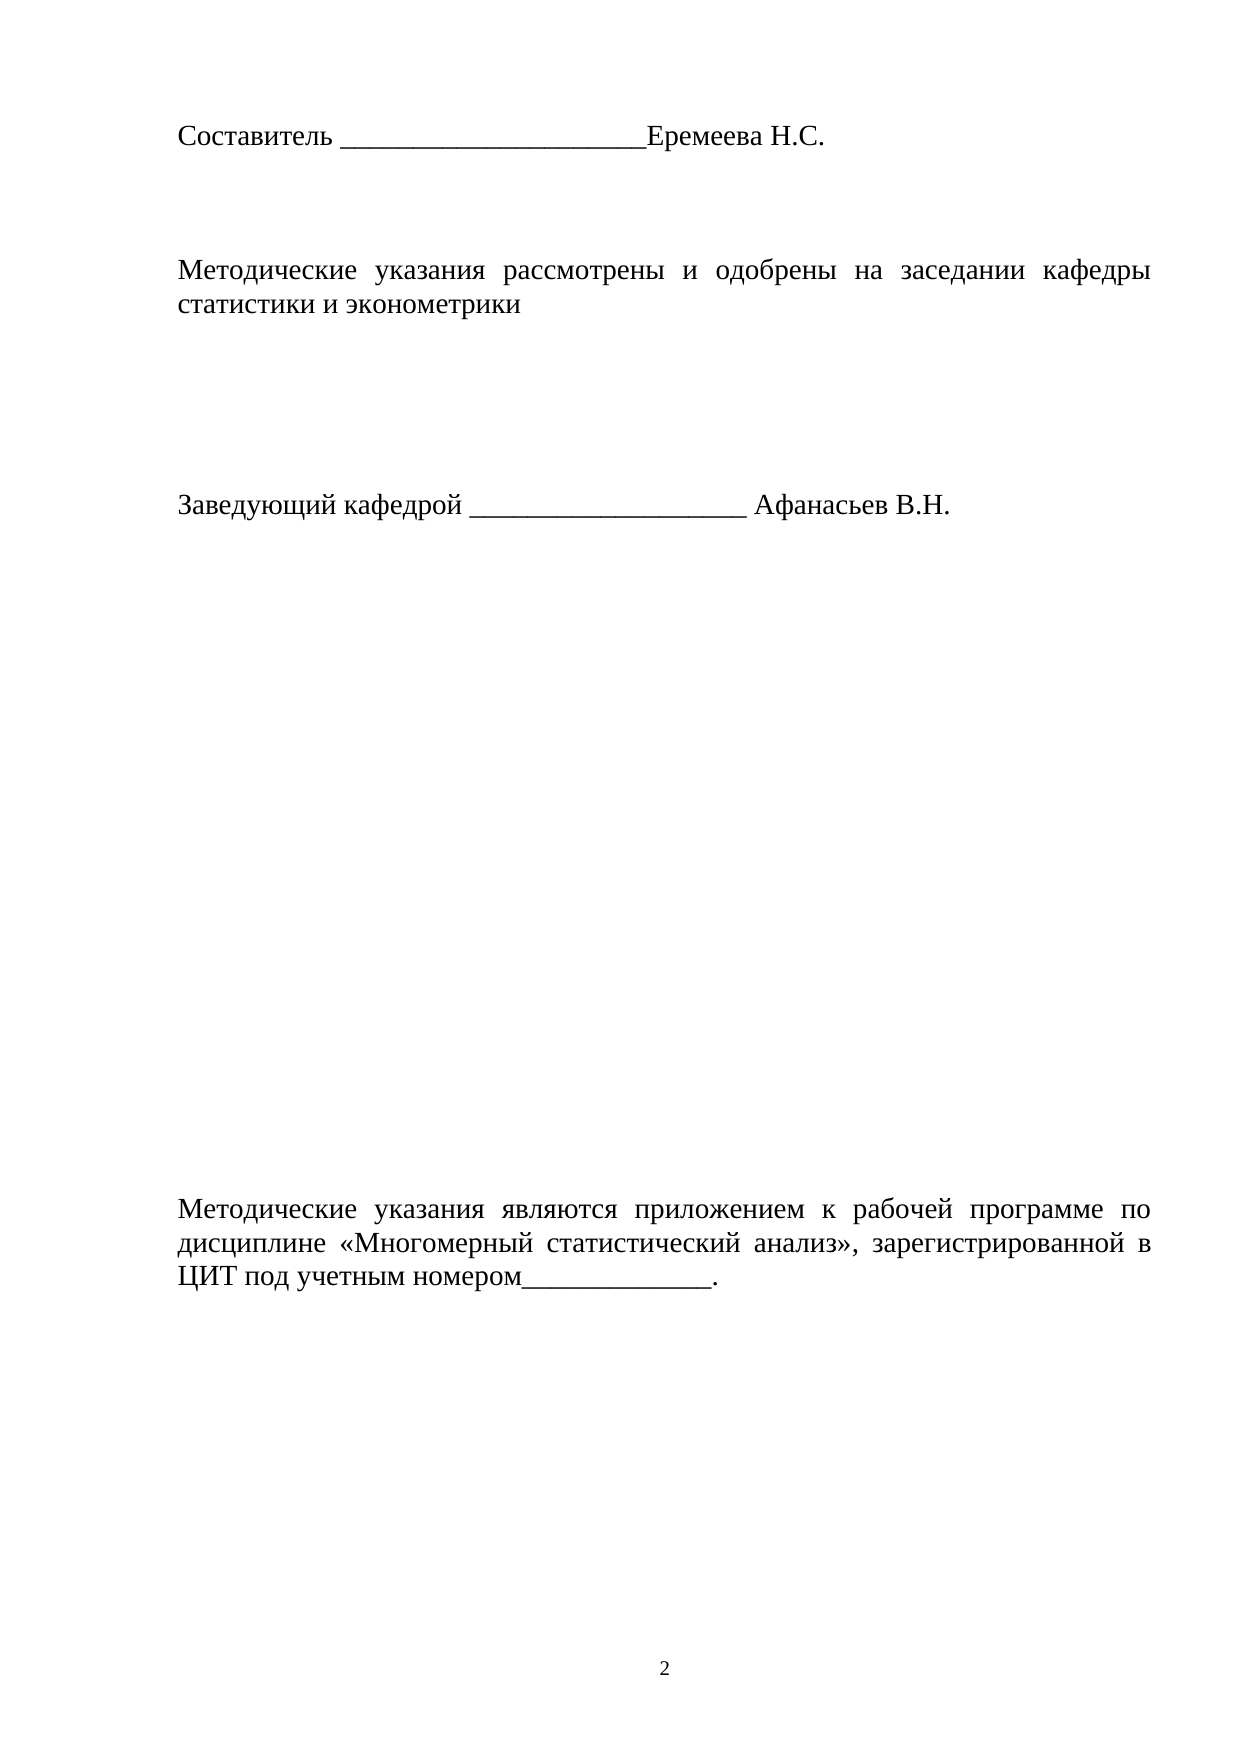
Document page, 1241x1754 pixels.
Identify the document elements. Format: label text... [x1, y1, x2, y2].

text Составитель _____________________Еремеева Н.С. [177, 118, 1152, 152]
text Заведующий кафедрой ___________________ Афанасьев В.Н. [177, 487, 1152, 521]
text Методические указания рассмотрены и одобрены на заседании кафедры статистики и эконометрики [177, 252, 1152, 319]
text Методические указания являются приложением к рабочей программе по дисциплине «Многомерный статистический анализ», зарегистрированной в ЦИТ под учетным номером_____________. [177, 1191, 1152, 1292]
